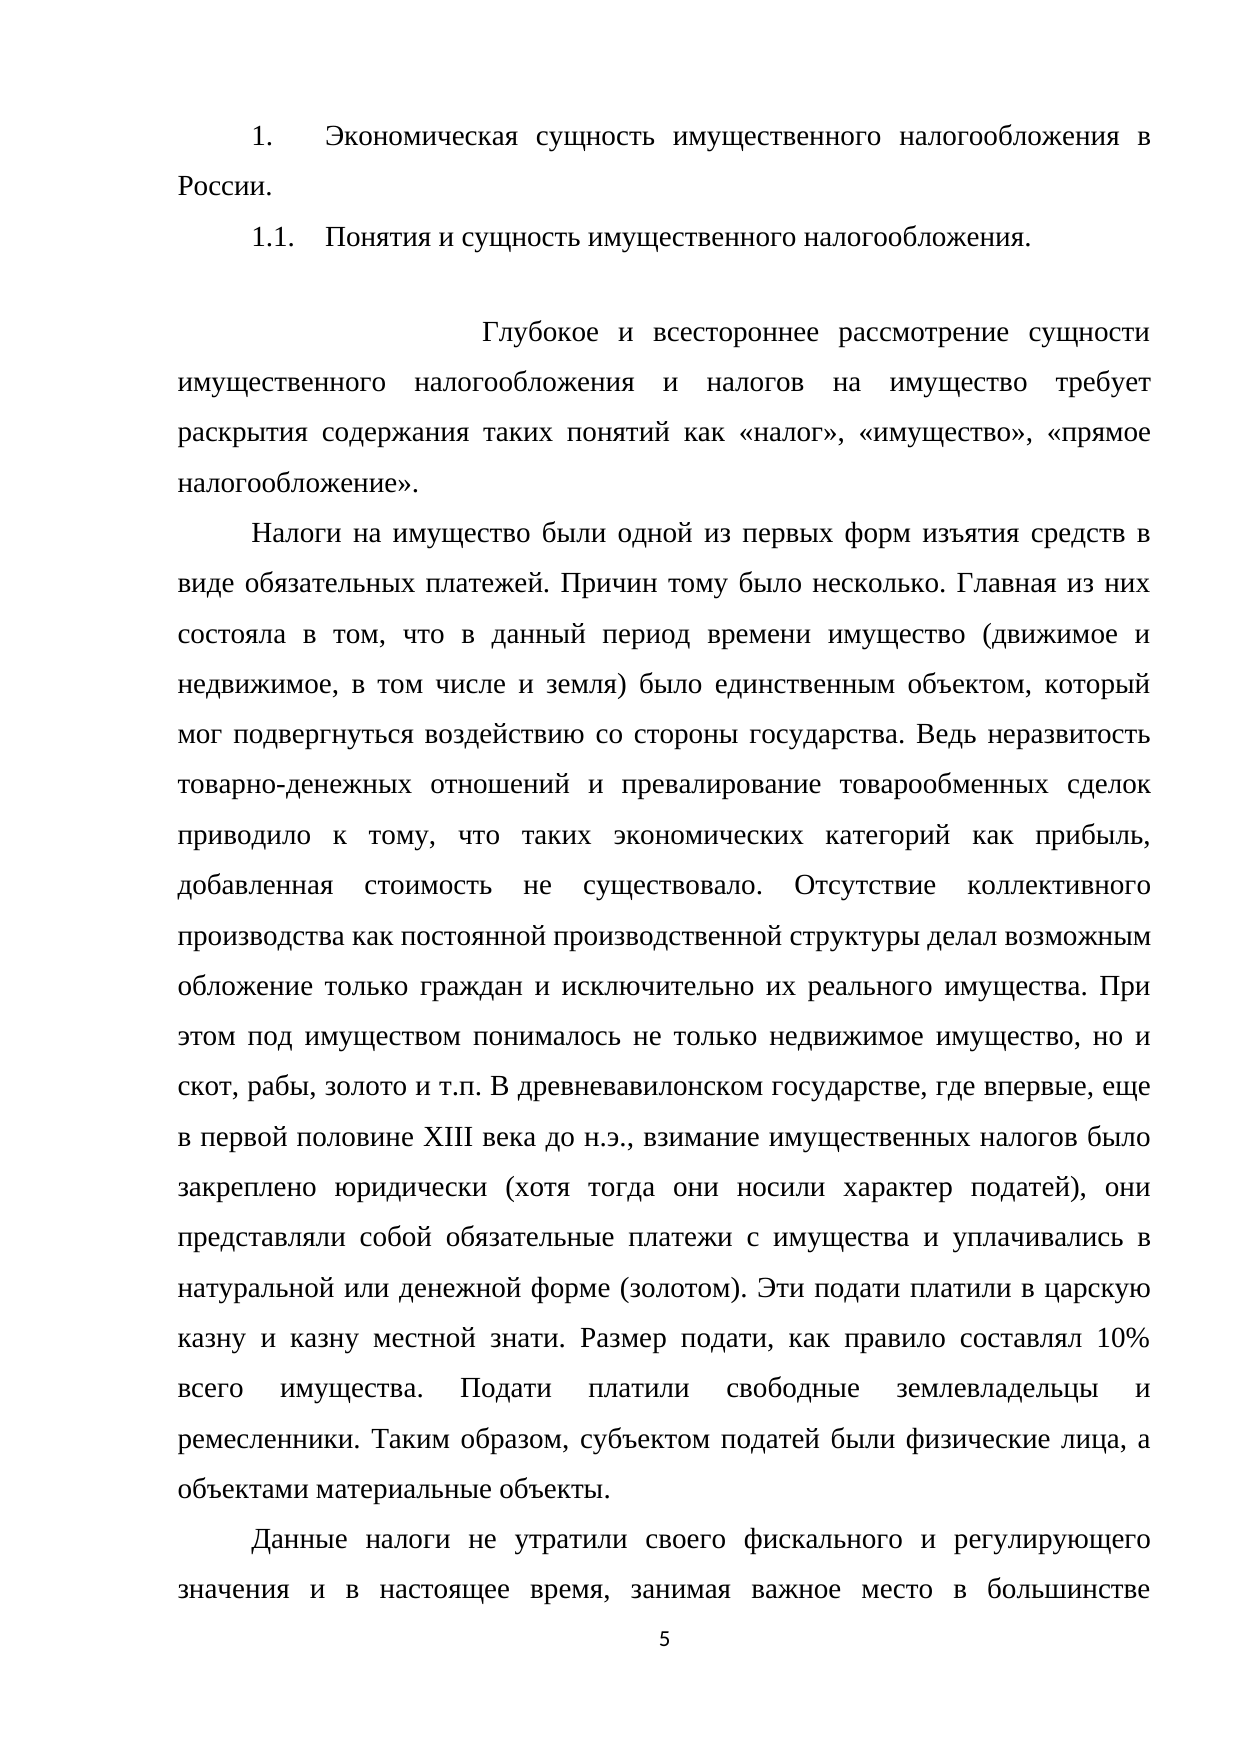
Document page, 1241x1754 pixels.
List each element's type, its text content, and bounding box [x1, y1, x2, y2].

text Глубокое и всестороннее рассмотрение сущности имущественного налогообложения и налогов на имущество требует раскрытия содержания таких понятий как «налог», «имущество», «прямое налогообложение». [177, 314, 1152, 498]
list Понятия и сущность имущественного налогообложения. [177, 219, 1152, 252]
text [177, 1521, 1152, 1605]
text Налоги на имущество были одной из первых форм изъятия средств в виде обязательных платежей. Причин тому было несколько. Главная из них состояла в том, что в данный период времени имущество (движимое и недвижимое, в том числе и земля) было единственным объектом, который мог подвергнуться воздействию со стороны государства. Ведь неразвитость товарно-денежных отношений и превалирование товарообменных сделок приводило к тому, что таких экономических категорий как прибыль, добавленная стоимость не существовало. Отсутствие коллективного производства как постоянной производственной структуры делал возможным обложение только граждан и исключительно их реального имущества. При этом под имуществом понималось не только недвижимое имущество, но и скот, рабы, золото и т.п. В древневавилонском государстве, где впервые, еще в первой половине XIII века до н.э., взимание имущественных налогов было закреплено юридически (хотя тогда они носили характер податей), они представляли собой обязательные платежи с имущества и уплачивались в натуральной или денежной форме (золотом). Эти подати платили в царскую казну и казну местной знати. Размер подати, как правило составлял 10% всего имущества. Подати платили свободные землевладельцы и ремесленники. Таким образом, субъектом податей были физические лица, а объектами материальные объекты. [177, 515, 1152, 1504]
list Экономическая сущность имущественного налогообложения в России. [177, 118, 1152, 202]
